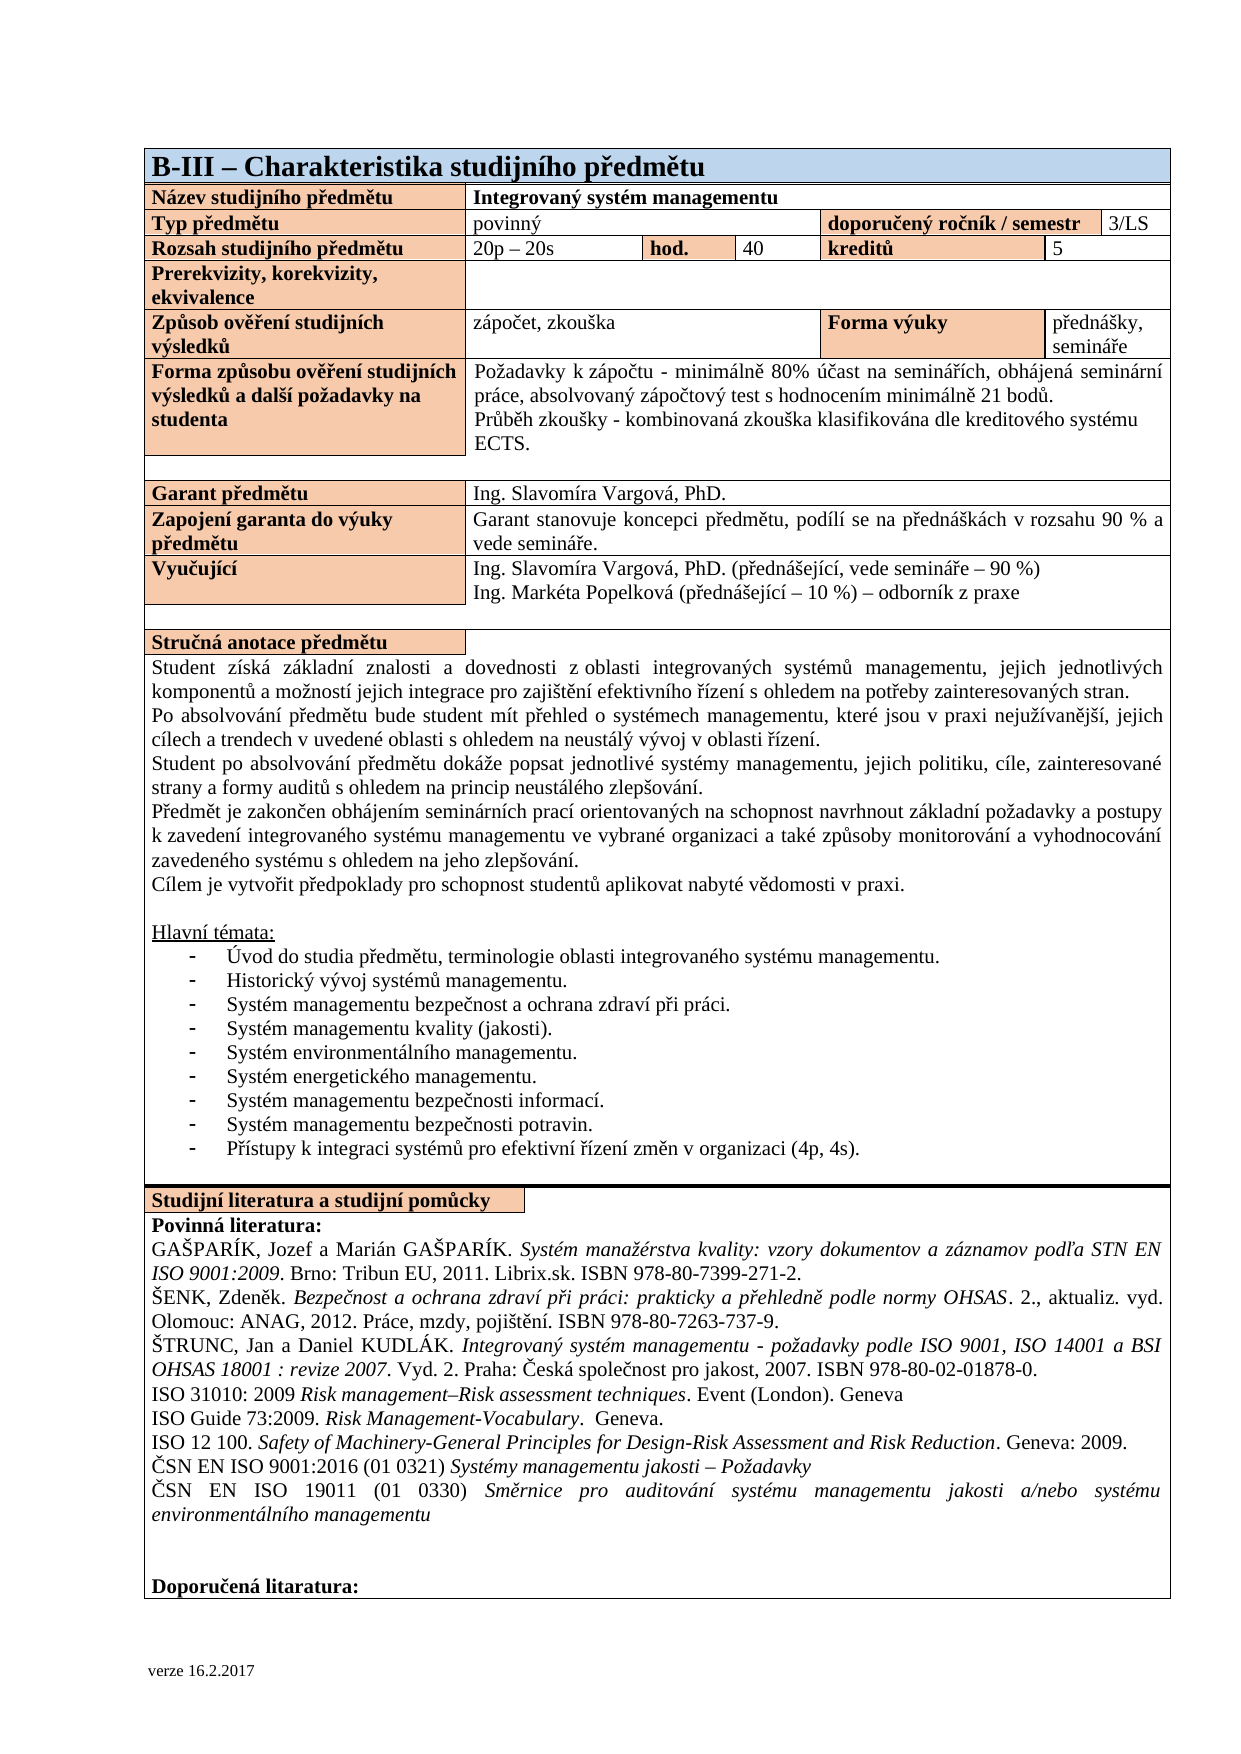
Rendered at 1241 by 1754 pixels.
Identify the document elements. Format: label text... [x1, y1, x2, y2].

table_cell hod. [643, 236, 735, 259]
table_cell Studijní literatura a studijní pomůcky [145, 1188, 524, 1212]
table_cell Prerekvizity, korekvizity, ekvivalence [145, 261, 465, 309]
table_cell [466, 630, 1170, 654]
table_cell Zapojení garanta do výuky předmětu [145, 506, 465, 554]
table_cell 20p – 20s [466, 236, 642, 259]
table_cell [145, 604, 1170, 629]
table_cell Název studijního předmětu [145, 185, 465, 209]
table_cell 5 [1046, 236, 1170, 259]
table_cell 40 [736, 236, 820, 259]
table_cell Ing. Slavomíra Vargová, PhD. [466, 481, 1170, 505]
table_cell [145, 455, 1170, 480]
table_cell kreditů [821, 236, 1044, 259]
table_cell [145, 1212, 1170, 1598]
table_cell 3/LS [1102, 210, 1170, 234]
table_cell [466, 261, 1170, 309]
table_cell Vyučující [145, 556, 465, 604]
table_cell zápočet, zkouška [466, 310, 820, 358]
table_header B-III – Charakteristika studijního předmětu [145, 149, 1170, 182]
table_cell Forma způsobu ověření studijních výsledků a další požadavky na studenta [145, 359, 465, 455]
table_cell přednášky, semináře [1046, 310, 1170, 358]
table_cell doporučený ročník / semestr [821, 210, 1101, 234]
table_cell Stručná anotace předmětu [145, 630, 465, 654]
table_cell Typ předmětu [145, 210, 465, 234]
table_cell Ing. Slavomíra Vargová, PhD. (přednášející, vede semináře – 90 %) Ing. Markéta Popelková (přednášející – 10 %) – odborník z praxe [466, 556, 1170, 604]
table_cell Forma výuky [821, 310, 1044, 358]
table_cell Garant předmětu [145, 481, 465, 505]
table_cell Student získá základní znalosti a dovednosti z oblasti integrovaných systémů managementu, jejich jednotlivých komponentů a možností jejich integrace pro zajištění efektivního řízení s ohledem na potřeby zainteresovaných stran. Po absolvování předmětu bude student mít přehled o systémech managementu, které jsou v praxi nejužívanější, jejich cílech a trendech v uvedené oblasti s ohledem na neustálý vývoj v oblasti řízení. Student po absolvování předmětu dokáže popsat jednotlivé systémy managementu, jejich politiku, cíle, zainteresované strany a formy auditů s ohledem na princip neustálého zlepšování. Předmět je zakončen obhájením seminárních prací orientovaných na schopnost navrhnout základní požadavky a postupy k zavedení integrovaného systému managementu ve vybrané organizaci a také způsoby monitorování a vyhodnocování zavedeného systému s ohledem na jeho zlepšování. Cílem je vytvořit předpoklady pro schopnost studentů aplikovat nabyté vědomosti v praxi. Hlavní témata: Úvod do studia předmětu, terminologie oblasti integrovaného systému managementu. Historický vývoj systémů managementu. Systém managementu bezpečnost a ochrana zdraví při práci. Systém managementu kvality (jakosti). Systém environmentálního managementu. Systém energetického managementu. Systém managementu bezpečnosti informací. Systém managementu bezpečnosti potravin. Přístupy k integraci systémů pro efektivní řízení změn v organizaci (4p, 4s). [145, 654, 1170, 1184]
table_cell povinný [466, 210, 820, 234]
table_cell Způsob ověření studijních výsledků [145, 310, 465, 358]
table_cell Požadavky k zápočtu - minimálně 80% účast na seminářích, obhájená seminární práce, absolvovaný zápočtový test s hodnocením minimálně 21 bodů. Průběh zkoušky - kombinovaná zkouška klasifikována dle kreditového systému ECTS. [466, 359, 1170, 455]
table_cell Rozsah studijního předmětu [145, 236, 465, 259]
table_cell Garant stanovuje koncepci předmětu, podílí se na přednáškách v rozsahu 90 % a vede semináře. [466, 506, 1170, 554]
table_cell Integrovaný systém managementu [466, 185, 1170, 209]
table_cell [525, 1188, 1170, 1212]
